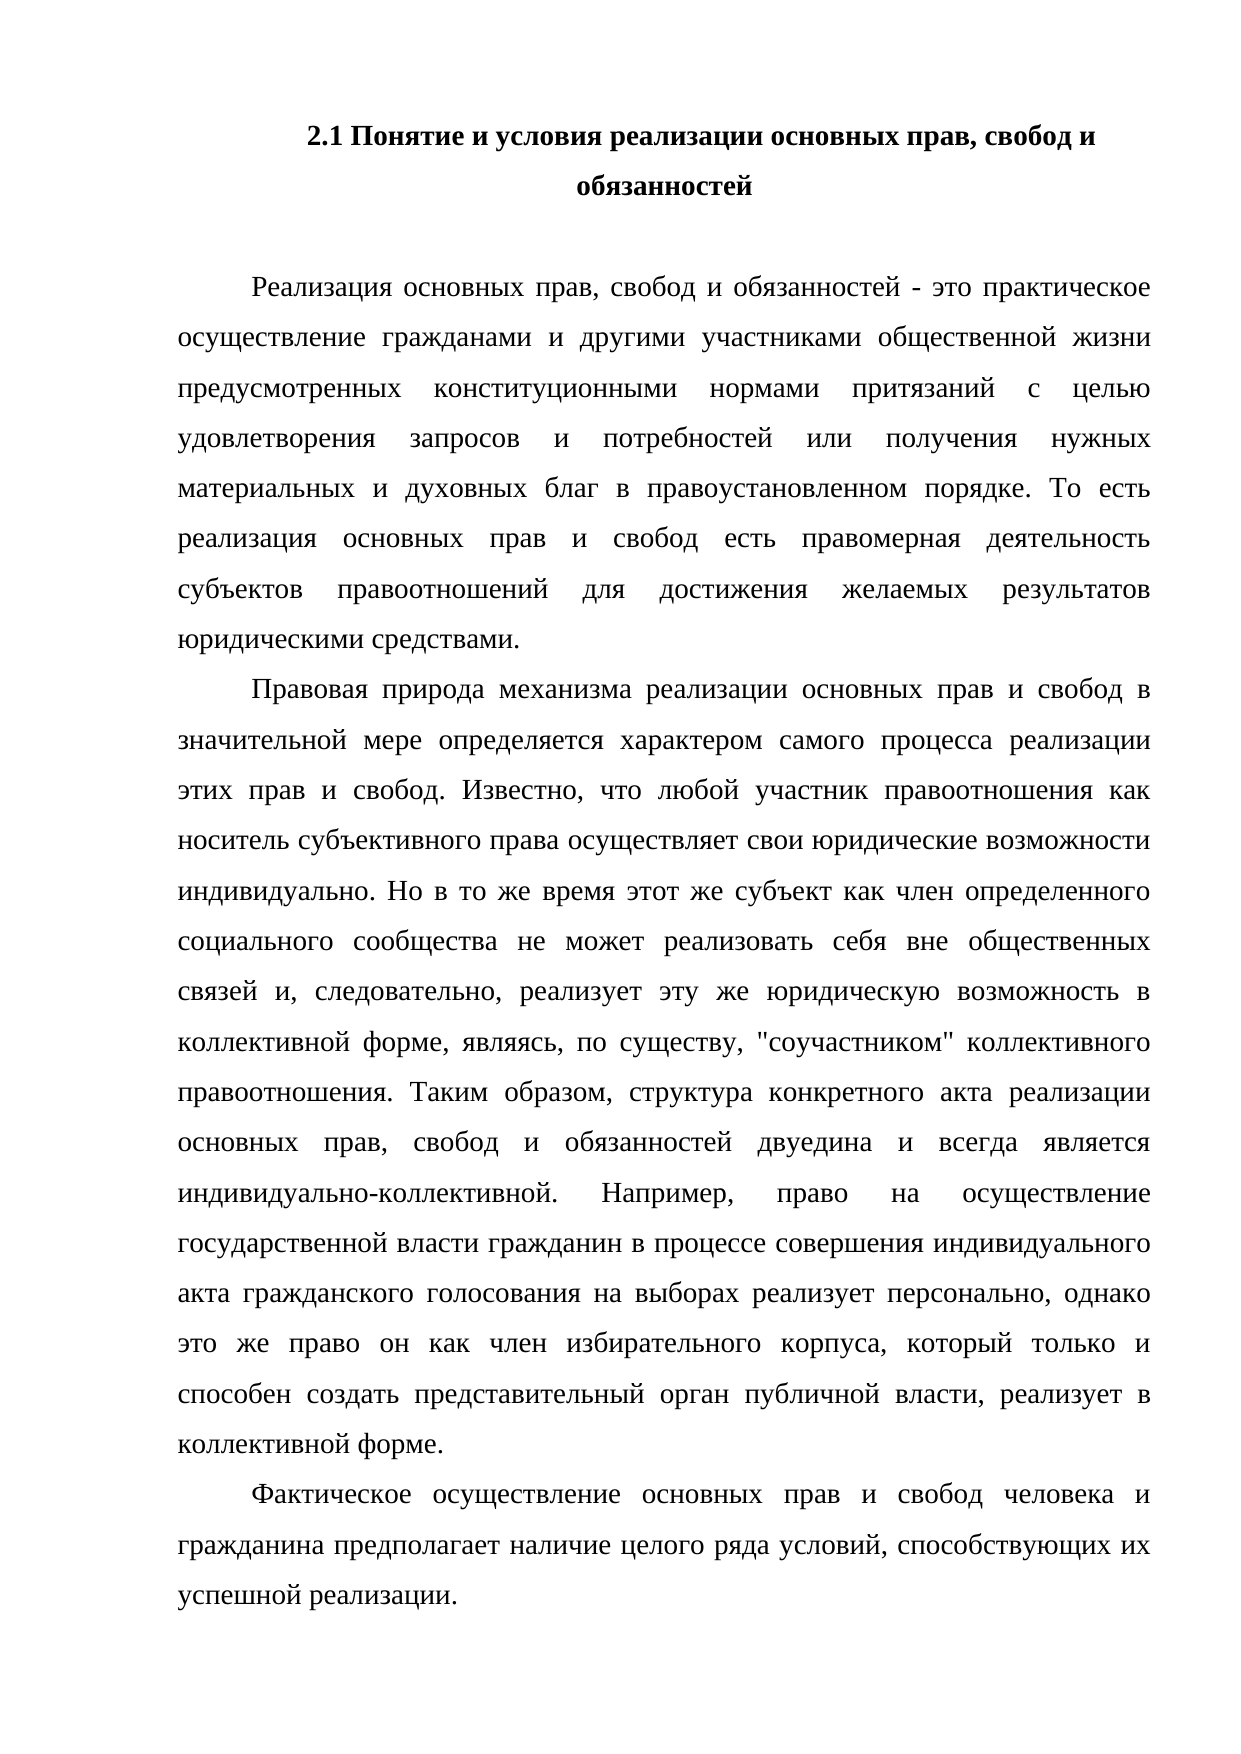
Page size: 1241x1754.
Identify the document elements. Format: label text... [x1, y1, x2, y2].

text Правовая природа механизма реализации основных прав и свобод в значительной мере определяется характером самого процесса реализации этих прав и свобод. Известно, что любой участник правоотношения как носитель субъективного права осуществляет свои юридические возможности индивидуально. Но в то же время этот же субъект как член определенного социального сообщества не может реализовать себя вне общественных связей и, следовательно, реализует эту же юридическую возможность в коллективной форме, являясь, по существу, "соучастником" коллективного правоотношения. Таким образом, структура конкретного акта реализации основных прав, свобод и обязанностей двуедина и всегда является индивидуально-коллективной. Например, право на осуществление государственной власти гражданин в процессе совершения индивидуального акта гражданского голосования на выборах реализует персонально, однако это же право он как член избирательного корпуса, который только и способен создать представительный орган публичной власти, реализует в коллективной форме. [177, 672, 1152, 1460]
text 2.1 Понятие и условия реализации основных прав, свобод и обязанностей [177, 118, 1152, 202]
text Фактическое осуществление основных прав и свобод человека и гражданина предполагает наличие целого ряда условий, способствующих их успешной реализации. [177, 1477, 1152, 1611]
text Реализация основных прав, свобод и обязанностей - это практическое осуществление гражданами и другими участниками общественной жизни предусмотренных конституционными нормами притязаний с целью удовлетворения запросов и потребностей или получения нужных материальных и духовных благ в правоустановленном порядке. То есть реализация основных прав и свобод есть правомерная деятельность субъектов правоотношений для достижения желаемых результатов юридическими средствами. [177, 269, 1152, 655]
